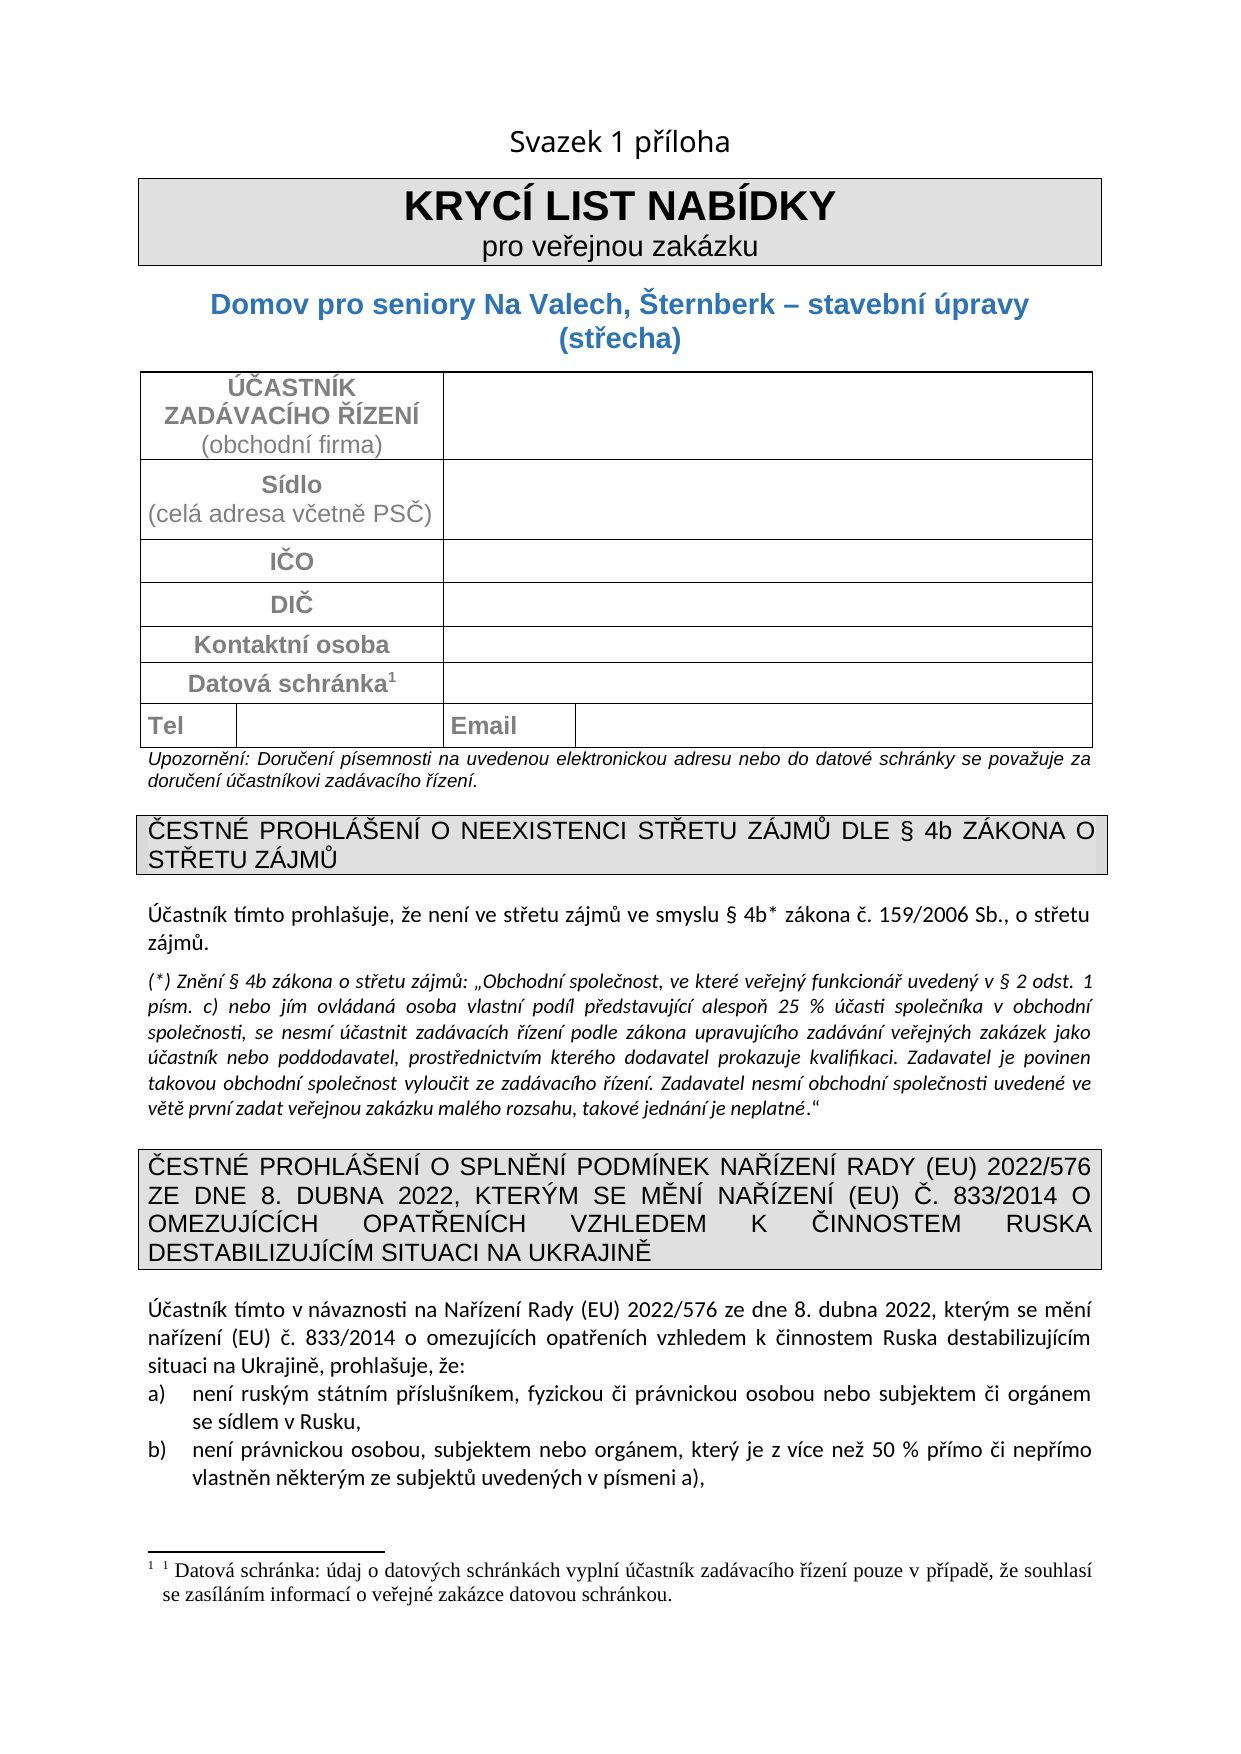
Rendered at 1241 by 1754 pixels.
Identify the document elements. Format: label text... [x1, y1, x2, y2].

text (*) Znění § 4b zákona o střetu zájmů: „Obchodní společnost, ve které veřejný funkcionář uvedený v § 2 odst. 1 písm. c) nebo jím ovládaná osoba vlastní podíl představující alespoň 25 % účasti společníka v obchodní společnosti, se nesmí účastnit zadávacích řízení podle zákona upravujícího zadávání veřejných zakázek jako účastník nebo poddodavatel, prostřednictvím kterého dodavatel prokazuje kvalifikaci. Zadavatel je povinen takovou obchodní společnost vyloučit ze zadávacího řízení. Zadavatel nesmí obchodní společnosti uvedené ve větě první zadat veřejnou zakázku malého rozsahu, takové jednání je neplatné.“ [148, 968, 1092, 1121]
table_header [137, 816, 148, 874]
text Svazek 1 příloha [148, 121, 1092, 161]
table_cell Tel [141, 704, 236, 747]
table_cell [444, 540, 1092, 582]
text Domov pro seniory Na Valech, Šternberk – stavební úpravy (střecha) [148, 287, 1092, 354]
table_cell Datová schránka [141, 663, 443, 703]
text KRYCÍ LIST NABÍDKY [139, 179, 1101, 226]
text pro veřejnou zakázku [139, 226, 1101, 265]
table_header ÚČASTNÍK ZADÁVACÍHO ŘÍZENÍ (obchodní firma) [141, 373, 443, 459]
table_cell Email [444, 704, 575, 747]
text Účastník tímto prohlašuje, že není ve střetu zájmů ve smyslu § 4b* zákona č. 159/2006 Sb., o střetu zájmů. [148, 900, 1092, 956]
table_cell [444, 460, 1092, 539]
text Účastník tímto v návaznosti na Nařízení Rady (EU) 2022/576 ze dne 8. dubna 2022, kterým se mění nařízení (EU) č. 833/2014 o omezujících opatřeních vzhledem k činnostem Ruska destabilizujícím situaci na Ukrajině, prohlašuje, že: [148, 1295, 1092, 1379]
list není ruským státním příslušníkem, fyzickou či právnickou osobou nebo subjektem či orgánem se sídlem v Rusku, [148, 1379, 1092, 1435]
table_cell [444, 583, 1092, 626]
text Upozornění: Doručení písemnosti na uvedenou elektronickou adresu nebo do datové schránky se považuje za doručení účastníkovi zadávacího řízení. [148, 748, 1092, 791]
text ČESTNÉ PROHLÁŠENÍ O SPLNĚNÍ PODMÍNEK NAŘÍZENÍ RADY (EU) 2022/576 ZE DNE 8. DUBNA 2022, KTERÝM SE MĚNÍ NAŘÍZENÍ (EU) Č. 833/2014 O OMEZUJÍCÍCH OPATŘENÍCH VZHLEDEM K ČINNOSTEM RUSKA DESTABILIZUJÍCÍM SITUACI NA UKRAJINĚ [139, 1150, 1101, 1269]
table_cell [237, 704, 443, 747]
table_cell Kontaktní osoba [141, 627, 443, 662]
table_cell Sídlo (celá adresa včetně PSČ) [141, 460, 443, 539]
table_header [444, 373, 1092, 459]
table_cell IČO [141, 540, 443, 582]
table_cell [576, 704, 1092, 747]
table_cell [444, 627, 1092, 662]
table_cell DIČ [141, 583, 443, 626]
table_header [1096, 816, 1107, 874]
list není právnickou osobou, subjektem nebo orgánem, který je z více než 50 % přímo či nepřímo vlastněn některým ze subjektů uvedených v písmeni a), [148, 1435, 1092, 1491]
table_cell [444, 663, 1092, 703]
